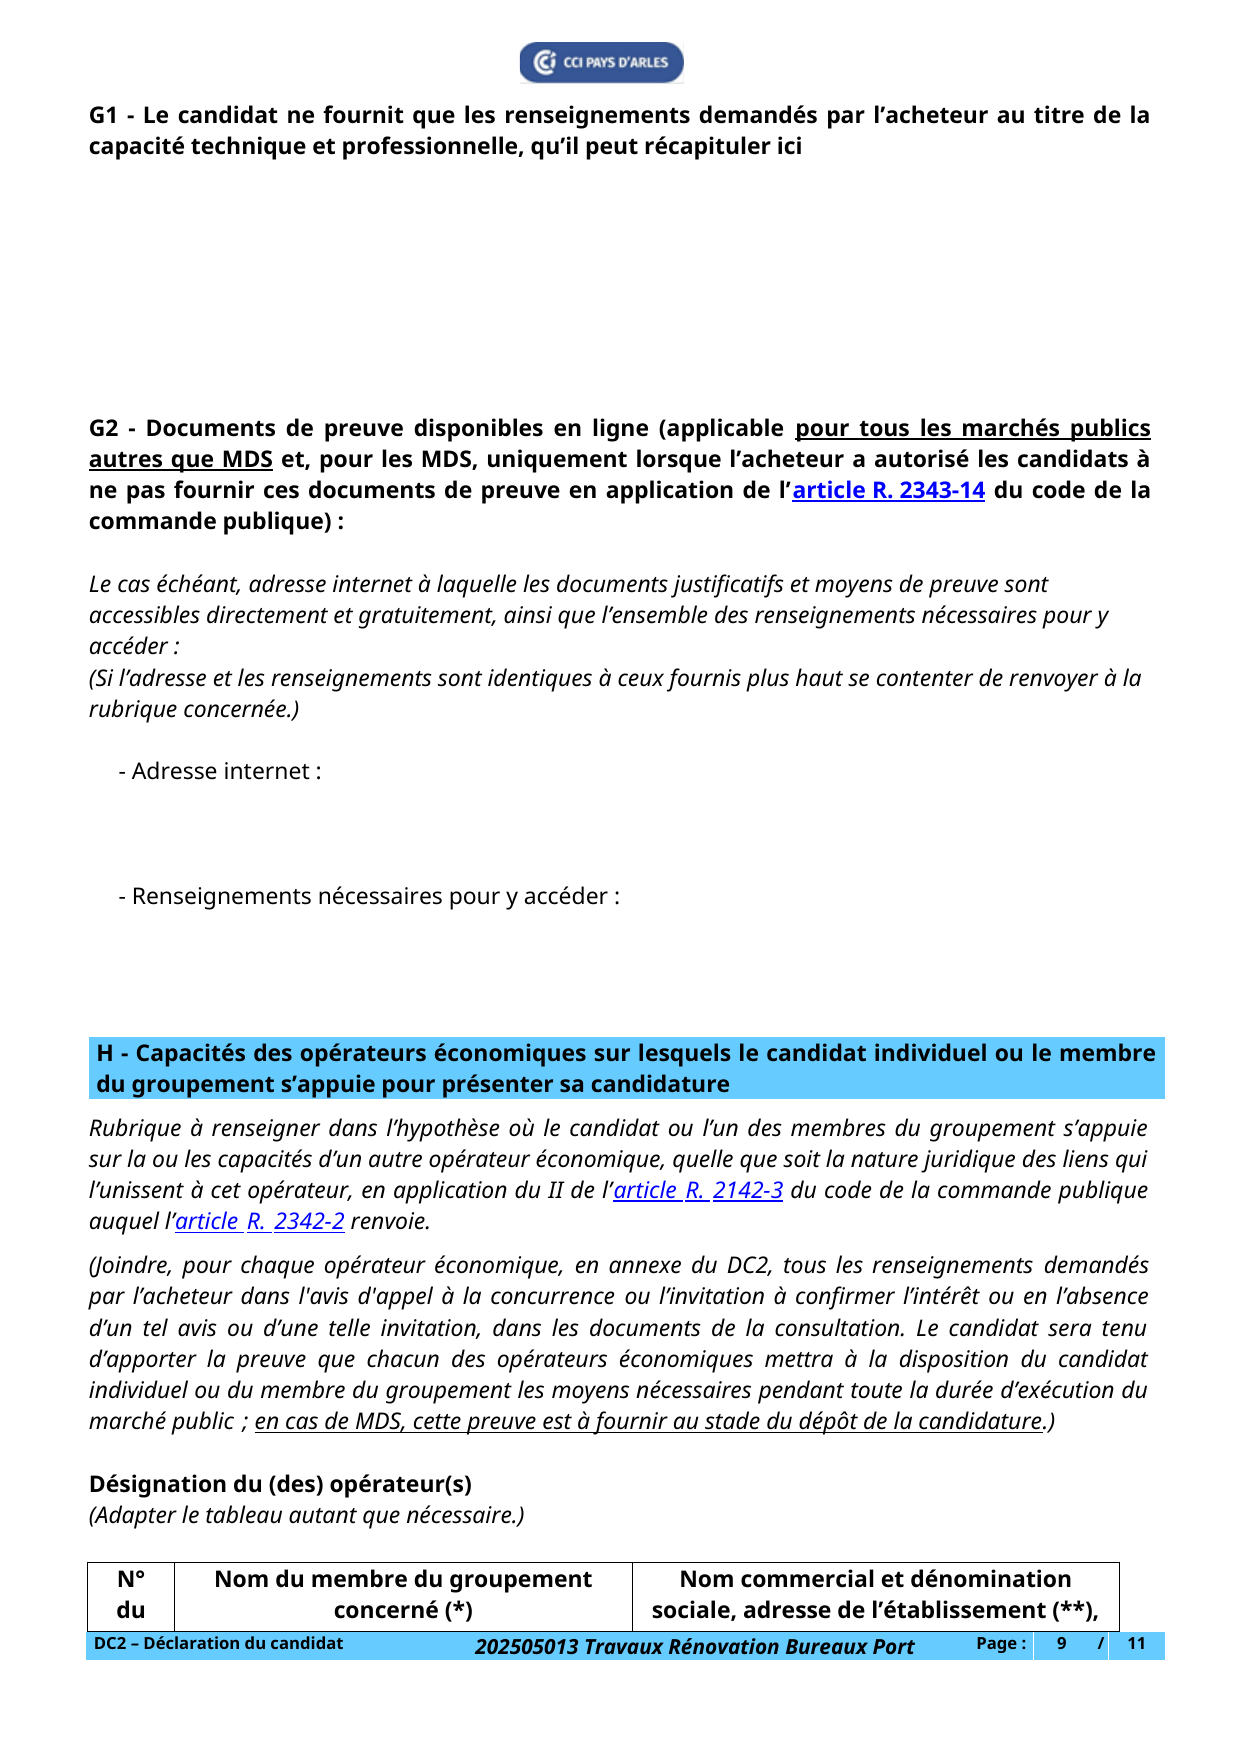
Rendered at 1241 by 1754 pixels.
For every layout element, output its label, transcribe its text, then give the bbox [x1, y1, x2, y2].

picture [518, 42, 683, 83]
text Le cas échéant, adresse internet à laquelle les documents justificatifs et moyens de preuve sont accessibles directement et gratuitement, ainsi que l’ensemble des renseignements nécessaires pour y accéder : [89, 568, 1152, 662]
table_header N° du Lot [88, 1563, 174, 1631]
text - Renseignements nécessaires pour y accéder : [118, 880, 1152, 912]
text - Adresse internet : [118, 755, 1152, 787]
text (Si l’adresse et les renseignements sont identiques à ceux fournis plus haut se contenter de renvoyer à la rubrique concernée.) [89, 662, 1152, 724]
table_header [633, 1563, 1119, 1631]
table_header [175, 1563, 632, 1631]
text Désignation du (des) opérateur(s) [89, 1468, 1152, 1499]
table_header H - Capacités des opérateurs économiques sur lesquels le candidat individuel ou le membre du groupement s’appuie pour présenter sa candidature [731, 1037, 1165, 1099]
text G2 - Documents de preuve disponibles en ligne (applicable pour tous les marchés publics autres que MDS et, pour les MDS, uniquement lorsque l’acheteur a autorisé les candidats à ne pas fournir ces documents de preuve en application de l’article R. 2343-14 du code de la commande publique) : [89, 412, 1152, 537]
text (Joindre, pour chaque opérateur économique, en annexe du DC2, tous les renseignements demandés par l’acheteur dans l'avis d'appel à la concurrence ou l’invitation à confirmer l’intérêt ou en l’absence d’un tel avis ou d’une telle invitation, dans les documents de la consultation. Le candidat sera tenu d’apporter la preuve que chacun des opérateurs économiques mettra à la disposition du candidat individuel ou du membre du groupement les moyens nécessaires pendant toute la durée d’exécution du marché public ; en cas de MDS, cette preuve est à fournir au stade du dépôt de la candidature.) [89, 1249, 1152, 1437]
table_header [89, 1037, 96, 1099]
text Rubrique à renseigner dans l’hypothèse où le candidat ou l’un des membres du groupement s’appuie sur la ou les capacités d’un autre opérateur économique, quelle que soit la nature juridique des liens qui l’unissent à cet opérateur, en application du II de l’article R. 2142-3 du code de la commande publique auquel l’article R. 2342-2 renvoie. [89, 1112, 1152, 1237]
text G1 - Le candidat ne fournit que les renseignements demandés par l’acheteur au titre de la capacité technique et professionnelle, qu’il peut récapituler ici [89, 99, 1152, 162]
text (Adapter le tableau autant que nécessaire.) [89, 1499, 1152, 1530]
